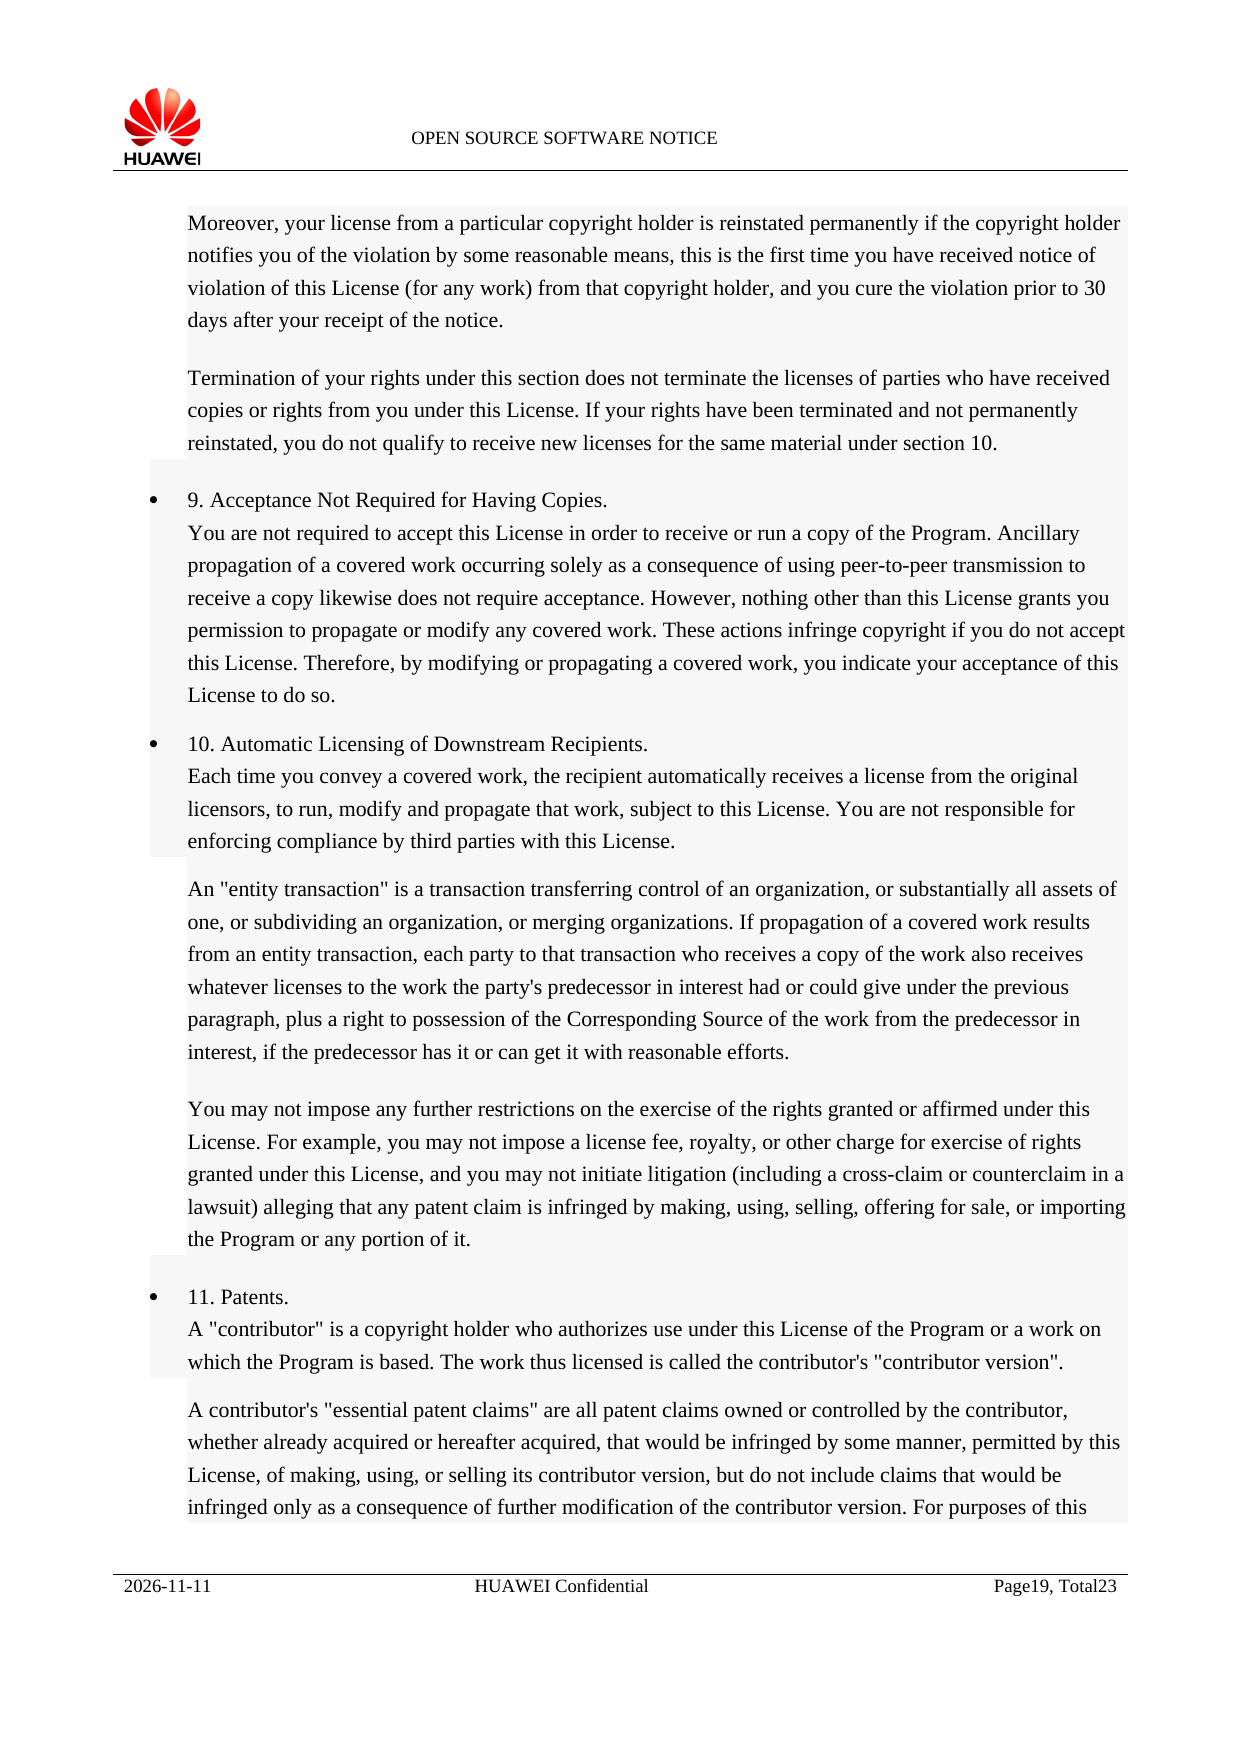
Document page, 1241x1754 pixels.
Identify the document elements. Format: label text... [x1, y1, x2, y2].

text Termination of your rights under this section does not terminate the licenses of parties who have received copies or rights from you under this License. If your rights have been terminated and not permanently reinstated, you do not qualify to receive new licenses for the same material under section 10. [187, 361, 1128, 459]
list 11. Patents. A "contributor" is a copyright holder who authorizes use under this License of the Program or a work on which the Program is based. The work thus licensed is called the contributor's "contributor version". [150, 1280, 1128, 1378]
picture [124, 88, 201, 165]
text You may not impose any further restrictions on the exercise of the rights granted or affirmed under this License. For example, you may not impose a license fee, royalty, or other charge for exercise of rights granted under this License, and you may not initiate litigation (including a cross-claim or counterclaim in a lawsuit) alleging that any patent claim is infringed by making, using, selling, offering for sale, or importing the Program or any portion of it. [187, 1093, 1128, 1255]
list 9. Acceptance Not Required for Having Copies. You are not required to accept this License in order to receive or run a copy of the Program. Ancillary propagation of a covered work occurring solely as a consequence of using peer-to-peer transmission to receive a copy likewise does not require acceptance. However, nothing other than this License grants you permission to propagate or modify any covered work. These actions infringe copyright if you do not accept this License. Therefore, by modifying or propagating a covered work, you indicate your acceptance of this License to do so. [150, 484, 1128, 711]
list 10. Automatic Licensing of Downstream Recipients. Each time you convey a covered work, the recipient automatically receives a license from the original licensors, to run, modify and propagate that work, subject to this License. You are not responsible for enforcing compliance by third parties with this License. [150, 727, 1128, 857]
text Moreover, your license from a particular copyright holder is reinstated permanently if the copyright holder notifies you of the violation by some reasonable means, this is the first time you have received notice of violation of this License (for any work) from that copyright holder, and you cure the violation prior to 30 days after your receipt of the notice. [187, 206, 1128, 336]
text An "entity transaction" is a transaction transferring control of an organization, or substantially all assets of one, or subdividing an organization, or merging organizations. If propagation of a covered work results from an entity transaction, each party to that transaction who receives a copy of the work also receives whatever licenses to the work the party's predecessor in interest had or could give under the previous paragraph, plus a right to possession of the Corresponding Source of the work from the predecessor in interest, if the predecessor has it or can get it with reasonable efforts. [187, 873, 1128, 1068]
